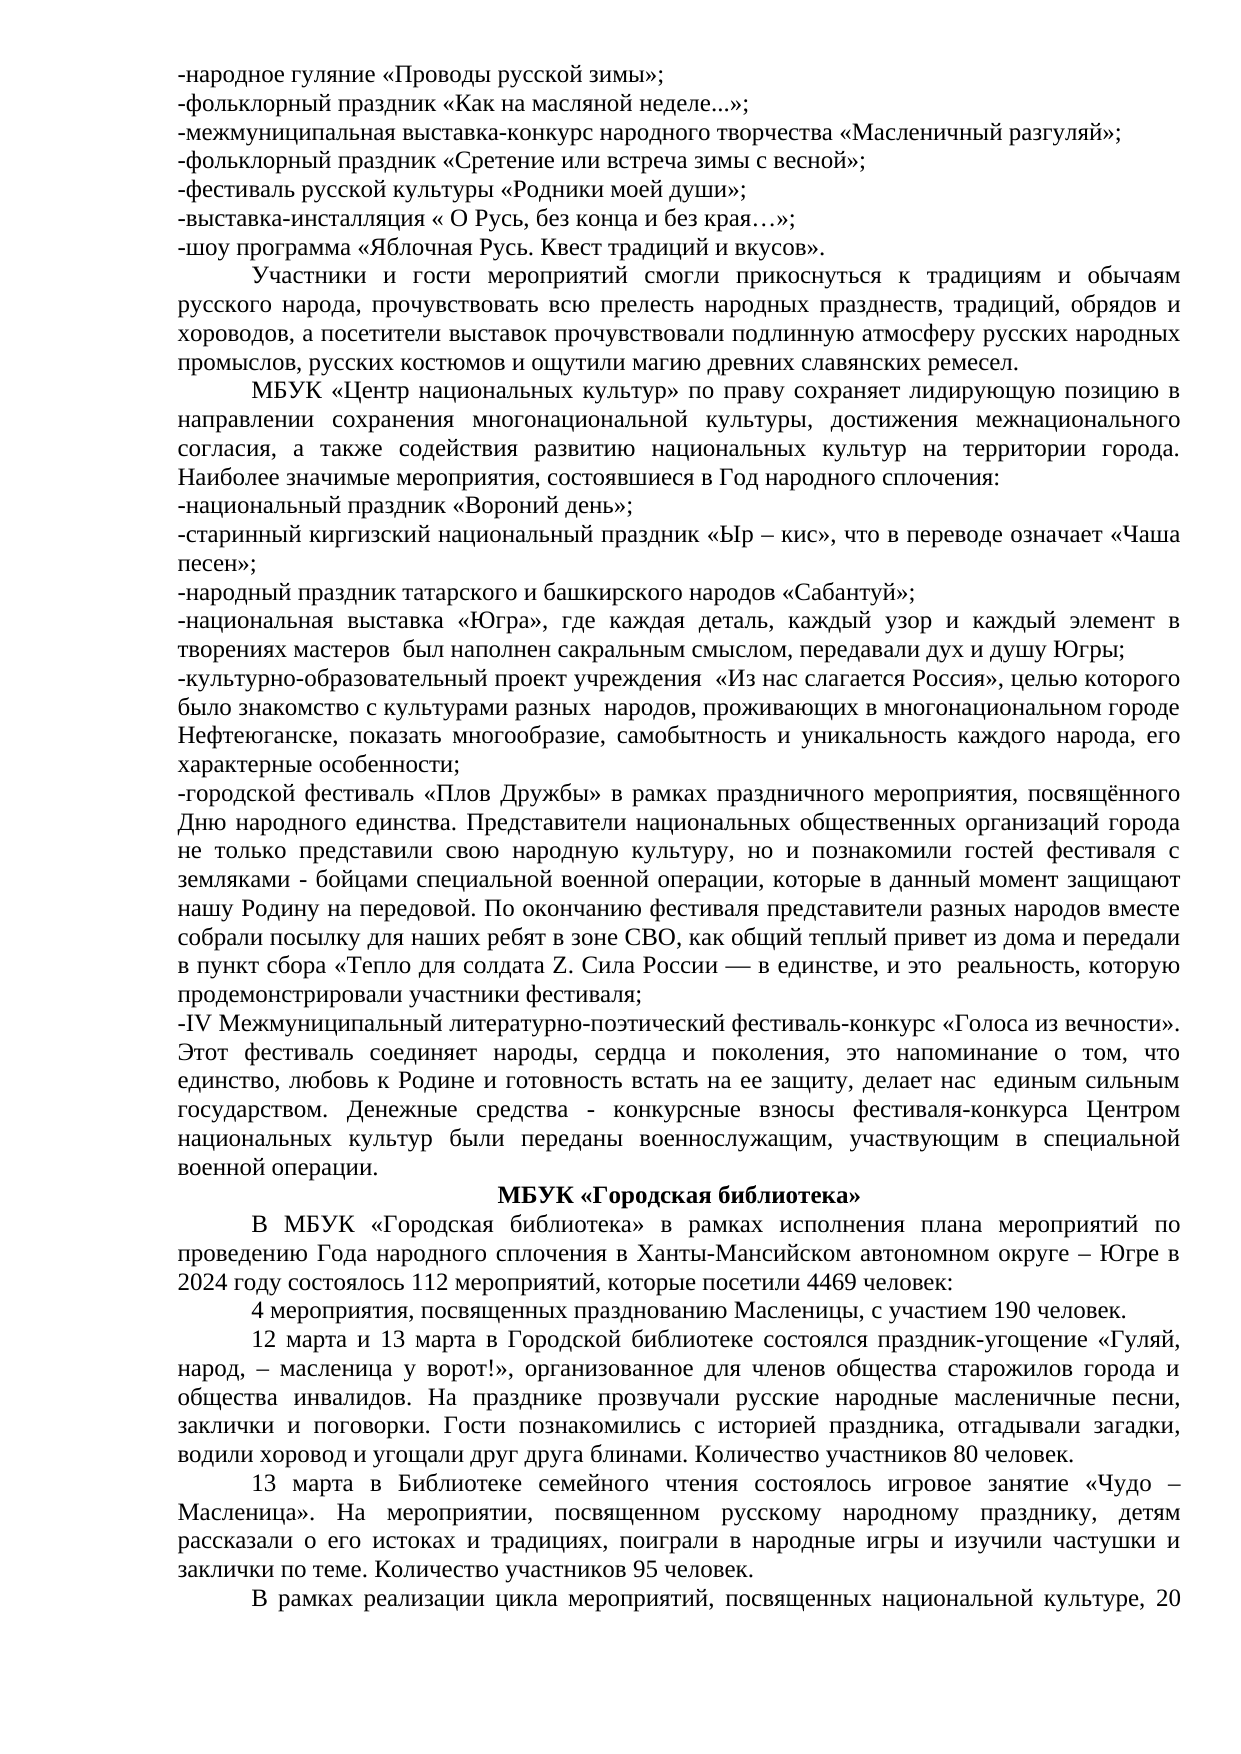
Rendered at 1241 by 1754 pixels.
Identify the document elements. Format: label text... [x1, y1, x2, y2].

text -народный праздник татарского и башкирского народов «Сабантуй»; [177, 577, 1181, 605]
text -фольклорный праздник «Сретение или встреча зимы с весной»; [177, 145, 1181, 174]
text МБУК «Центр национальных культур» по праву сохраняет лидирующую позицию в направлении сохранения многонациональной культуры, достижения межнационального согласия, а также содействия развитию национальных культур на территории города. Наиболее значимые мероприятия, состоявшиеся в Год народного сплочения: [177, 375, 1181, 490]
text -городской фестиваль «Плов Дружбы» в рамках праздничного мероприятия, посвящённого Дню народного единства. Представители национальных общественных организаций города не только представили свою народную культуру, но и познакомили гостей фестиваля с земляками - бойцами специальной военной операции, которые в данный момент защищают нашу Родину на передовой. По окончанию фестиваля представители разных народов вместе собрали посылку для наших ребят в зоне СВО, как общий теплый привет из дома и передали в пункт сбора «Тепло для солдата Z. Сила России — в единстве, и это реальность, которую продемонстрировали участники фестиваля; [177, 778, 1181, 1008]
text -шоу программа «Яблочная Русь. Квест традиций и вкусов». [177, 232, 1181, 260]
text -фольклорный праздник «Как на масляной неделе...»; [177, 88, 1181, 117]
text В МБУК «Городская библиотека» в рамках исполнения плана мероприятий по проведению Года народного сплочения в Ханты-Мансийском автономном округе – Югре в 2024 году состоялось 112 мероприятий, которые посетили 4469 человек: [177, 1209, 1181, 1295]
text 4 мероприятия, посвященных празднованию Масленицы, с участием 190 человек. [177, 1295, 1181, 1324]
text 13 марта в Библиотеке семейного чтения состоялось игровое занятие «Чудо – Масленица». На мероприятии, посвященном русскому народному празднику, детям рассказали о его истоках и традициях, поиграли в народные игры и изучили частушки и заклички по теме. Количество участников 95 человек. [177, 1468, 1181, 1583]
text -национальная выставка «Югра», где каждая деталь, каждый узор и каждый элемент в творениях мастеров был наполнен сакральным смыслом, передавали дух и душу Югры; [177, 605, 1181, 663]
text -фестиваль русской культуры «Родники моей души»; [177, 174, 1181, 203]
text -старинный киргизский национальный праздник «Ыр – кис», что в переводе означает «Чаша песен»; [177, 519, 1181, 577]
text -IV Межмуниципальный литературно-поэтический фестиваль-конкурс «Голоса из вечности». Этот фестиваль соединяет народы, сердца и поколения, это напоминание о том, что единство, любовь к Родине и готовность встать на ее защиту, делает нас единым сильным государством. Денежные средства - конкурсные взносы фестиваля-конкурса Центром национальных культур были переданы военнослужащим, участвующим в специальной военной операции. [177, 1008, 1181, 1180]
text -культурно-образовательный проект учреждения «Из нас слагается Россия», целью которого было знакомство с культурами разных народов, проживающих в многонациональном городе Нефтеюганске, показать многообразие, самобытность и уникальность каждого народа, его характерные особенности; [177, 663, 1181, 778]
text -выставка-инсталляция « О Русь, без конца и без края…»; [177, 203, 1181, 232]
text Участники и гости мероприятий смогли прикоснуться к традициям и обычаям русского народа, прочувствовать всю прелесть народных празднеств, традиций, обрядов и хороводов, а посетители выставок прочувствовали подлинную атмосферу русских народных промыслов, русских костюмов и ощутили магию древних славянских ремесел. [177, 260, 1181, 375]
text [177, 1583, 1181, 1612]
text МБУК «Городская библиотека» [177, 1180, 1181, 1209]
text -межмуниципальная выставка-конкурс народного творчества «Масленичный разгуляй»; [177, 117, 1181, 145]
text -национальный праздник «Вороний день»; [177, 490, 1181, 519]
text 12 марта и 13 марта в Городской библиотеке состоялся праздник-угощение «Гуляй, народ, – масленица у ворот!», организованное для членов общества старожилов города и общества инвалидов. На празднике прозвучали русские народные масленичные песни, заклички и поговорки. Гости познакомились с историей праздника, отгадывали загадки, водили хоровод и угощали друг друга блинами. Количество участников 80 человек. [177, 1324, 1181, 1468]
text -народное гуляние «Проводы русской зимы»; [177, 59, 1181, 88]
